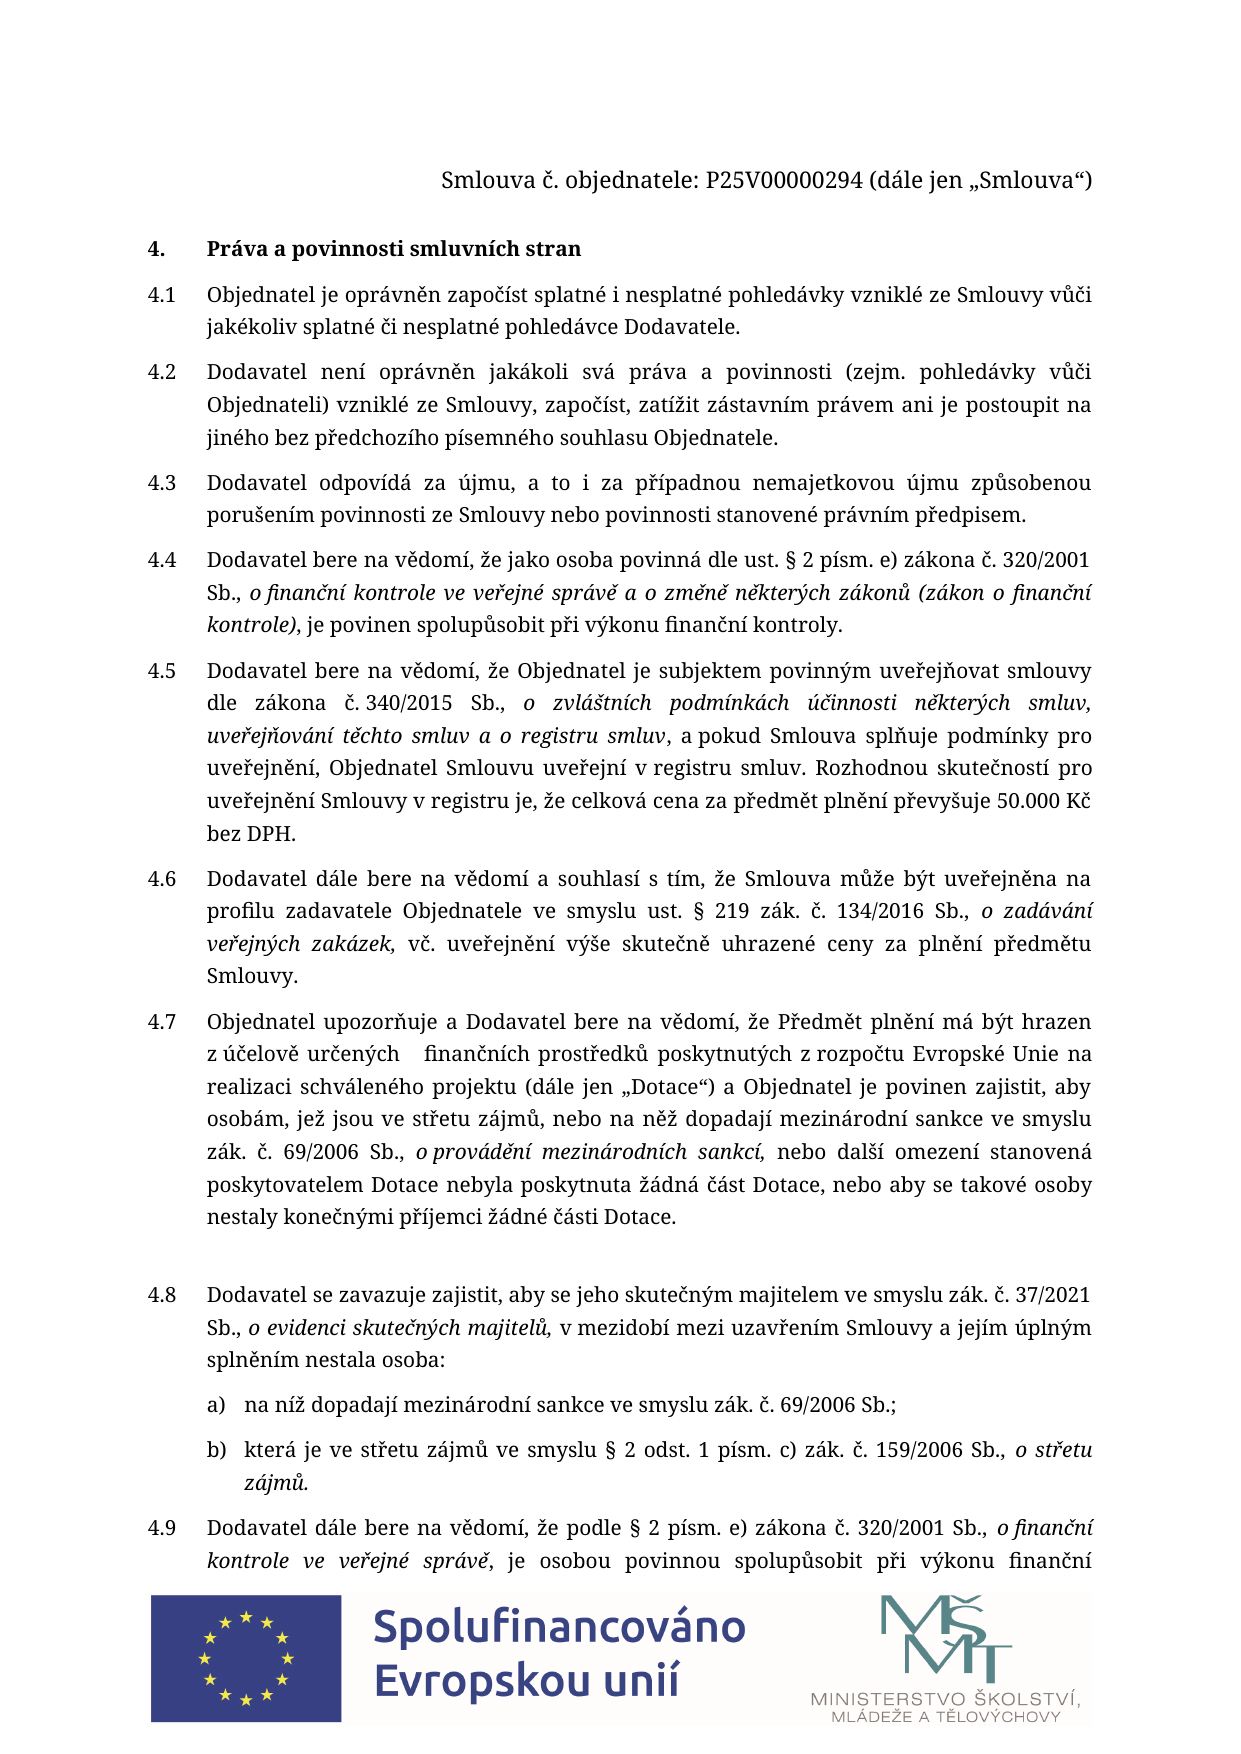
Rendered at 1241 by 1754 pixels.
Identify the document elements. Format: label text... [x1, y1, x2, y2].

list která je ve střetu zájmů ve smyslu § 2 odst. 1 písm. c) zák. č. 159/2006 Sb., o střetu zájmů. [207, 1436, 1093, 1497]
list Objednatel je oprávněn započíst splatné i nesplatné pohledávky vzniklé ze Smlouvy vůči jakékoliv splatné či nesplatné pohledávce Dodavatele. [148, 280, 1093, 341]
list Dodavatel není oprávněn jakákoli svá práva a povinnosti (zejm. pohledávky vůči Objednateli) vzniklé ze Smlouvy, započíst, zatížit zástavním právem ani je postoupit na jiného bez předchozího písemného souhlasu Objednatele. [148, 357, 1093, 451]
list Dodavatel dále bere na vědomí a souhlasí s tím, že Smlouva může být uveřejněna na profilu zadavatele Objednatele ve smyslu ust. § 219 zák. č. 134/2016 Sb., o zadávání veřejných zakázek, vč. uveřejnění výše skutečně uhrazené ceny za plnění předmětu Smlouvy. [148, 864, 1093, 990]
list Dodavatel odpovídá za újmu, a to i za případnou nemajetkovou újmu způsobenou porušením povinnosti ze Smlouvy nebo povinnosti stanovené právním předpisem. [148, 468, 1093, 529]
picture [147, 1591, 1093, 1726]
list Objednatel upozorňuje a Dodavatel bere na vědomí, že Předmět plnění má být hrazen z účelově určených finančních prostředků poskytnutých z rozpočtu Evropské Unie na realizaci schváleného projektu (dále jen „Dotace“) a Objednatel je povinen zajistit, aby osobám, jež jsou ve střetu zájmů, nebo na něž dopadají mezinárodní sankce ve smyslu zák. č. 69/2006 Sb., o provádění mezinárodních sankcí, nebo další omezení stanovená poskytovatelem Dotace nebyla poskytnuta žádná část Dotace, nebo aby se takové osoby nestaly konečnými příjemci žádné části Dotace. [148, 1007, 1093, 1231]
list Dodavatel bere na vědomí, že Objednatel je subjektem povinným uveřejňovat smlouvy dle zákona č. 340/2015 Sb., o zvláštních podmínkách účinnosti některých smluv, uveřejňování těchto smluv a o registru smluv, a pokud Smlouva splňuje podmínky pro uveřejnění, Objednatel Smlouvu uveřejní v registru smluv. Rozhodnou skutečností pro uveřejnění Smlouvy v registru je, že celková cena za předmět plnění převyšuje 50.000 Kč bez DPH. [148, 656, 1093, 847]
list Dodavatel bere na vědomí, že jako osoba povinná dle ust. § 2 písm. e) zákona č. 320/2001 Sb., o finanční kontrole ve veřejné správě a o změně některých zákonů (zákon o finanční kontrole), je povinen spolupůsobit při výkonu finanční kontroly. [148, 545, 1093, 639]
list Dodavatel se zavazuje zajistit, aby se jeho skutečným majitelem ve smyslu zák. č. 37/2021 Sb., o evidenci skutečných majitelů, v mezidobí mezi uzavřením Smlouvy a jejím úplným splněním nestala osoba: [148, 1280, 1093, 1374]
list na níž dopadají mezinárodní sankce ve smyslu zák. č. 69/2006 Sb.; [207, 1390, 1093, 1419]
list Práva a povinnosti smluvních stran [148, 234, 1093, 263]
